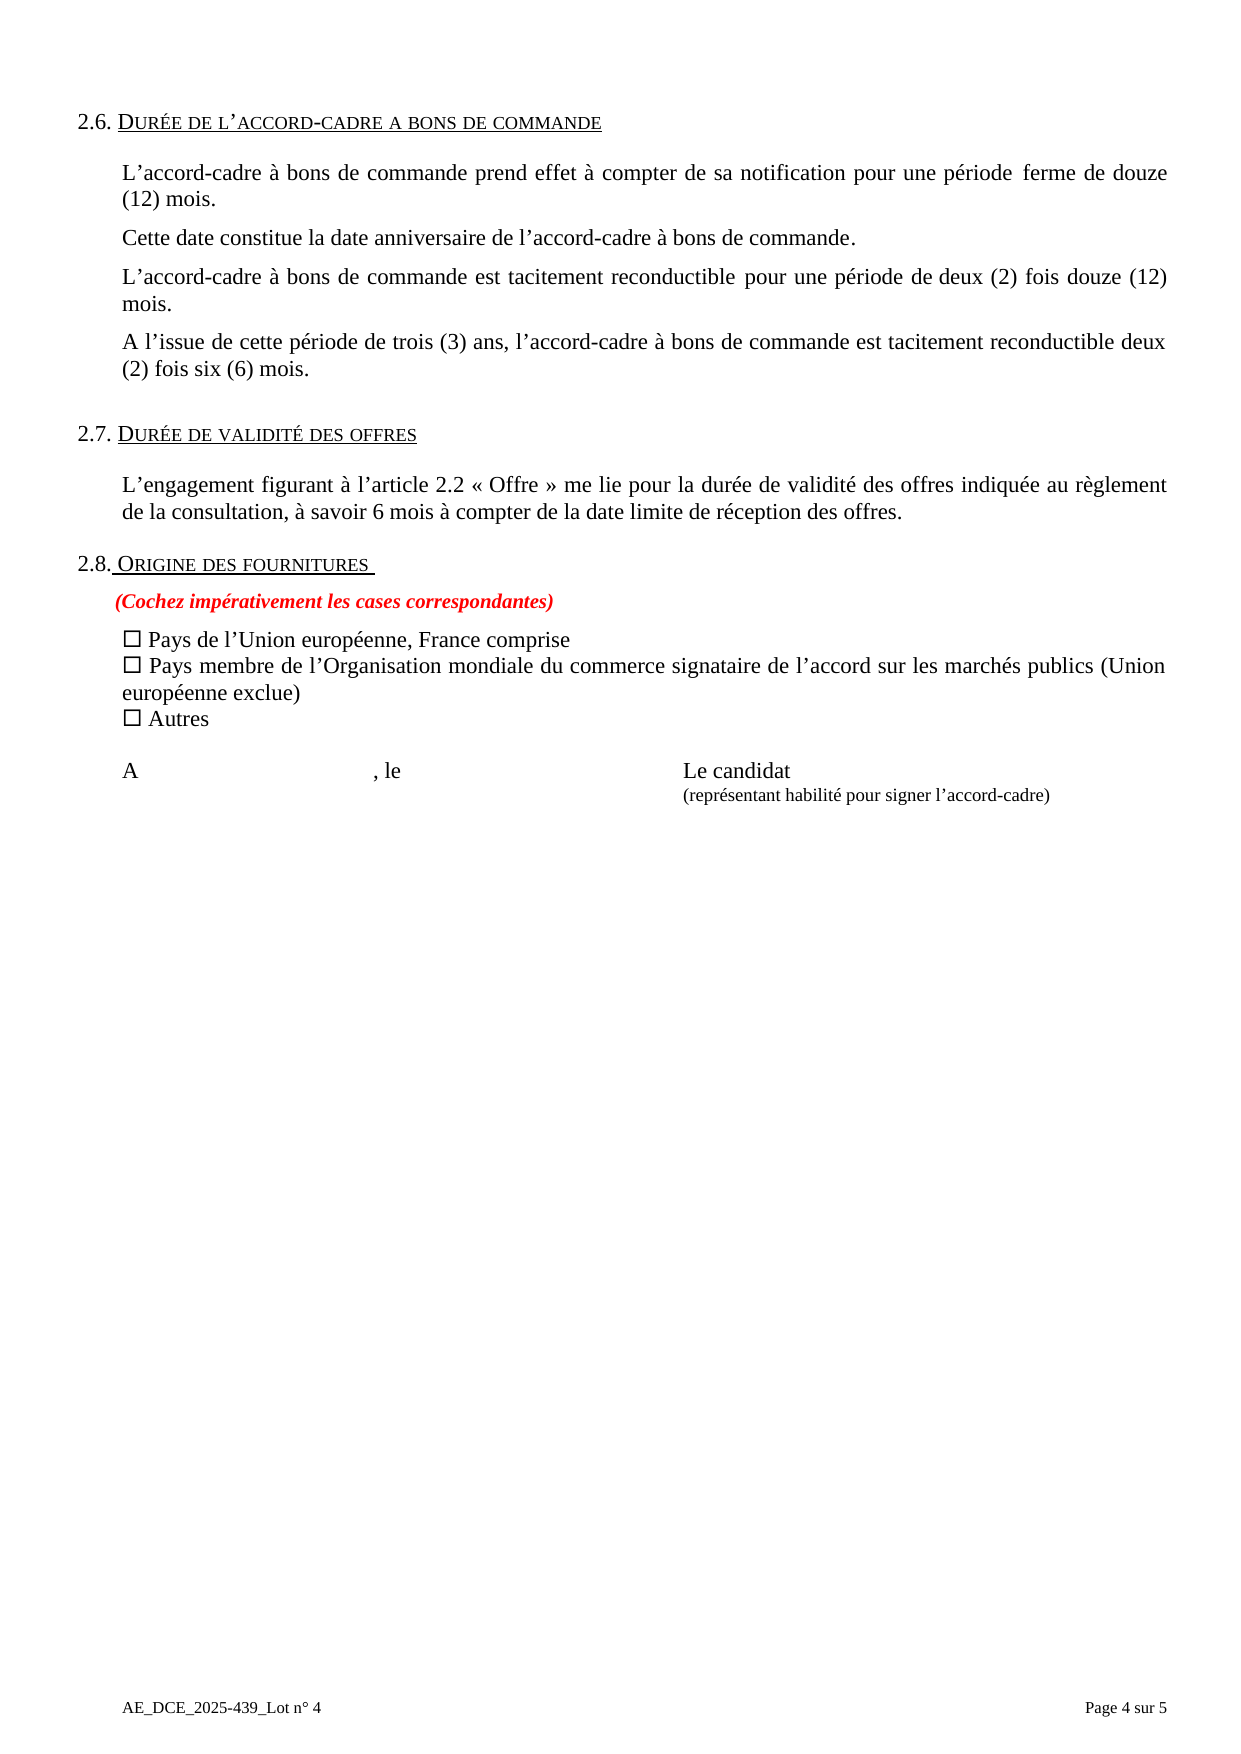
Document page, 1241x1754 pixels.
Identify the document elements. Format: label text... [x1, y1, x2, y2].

subtitle 2.7. Durée de validité des offres [77, 420, 1168, 446]
text L’accord-cadre à bons de commande est tacitement reconductible pour une période de deux (2) fois douze (12) mois. [122, 263, 1168, 316]
subtitle 2.6. Durée de l’accord-cadre a bons de commande [77, 108, 1168, 134]
text A l’issue de cette période de trois (3) ans, l’accord-cadre à bons de commande est tacitement reconductible deux (2) fois six (6) mois. [122, 328, 1168, 381]
text L’engagement figurant à l’article 2.2 « Offre » me lie pour la durée de validité des offres indiquée au règlement de la consultation, à savoir 6 mois à compter de la date limite de réception des offres. [122, 471, 1168, 524]
text (Cochez impérativement les cases correspondantes) [114, 589, 1168, 613]
text Autres [122, 705, 1168, 731]
text (représentant habilité pour signer l’accord-cadre) [683, 784, 1168, 806]
text A , le Le candidat [122, 758, 1168, 784]
subtitle 2.8. Origine des fournitures [77, 550, 1168, 577]
text Pays membre de l’Organisation mondiale du commerce signataire de l’accord sur les marchés publics (Union européenne exclue) [122, 652, 1168, 705]
text Pays de l’Union européenne, France comprise [122, 626, 1168, 652]
text Cette date constitue la date anniversaire de l’accord-cadre à bons de commande. [122, 224, 1168, 251]
text L’accord-cadre à bons de commande prend effet à compter de sa notification pour une période ferme de douze (12) mois. [122, 159, 1168, 212]
